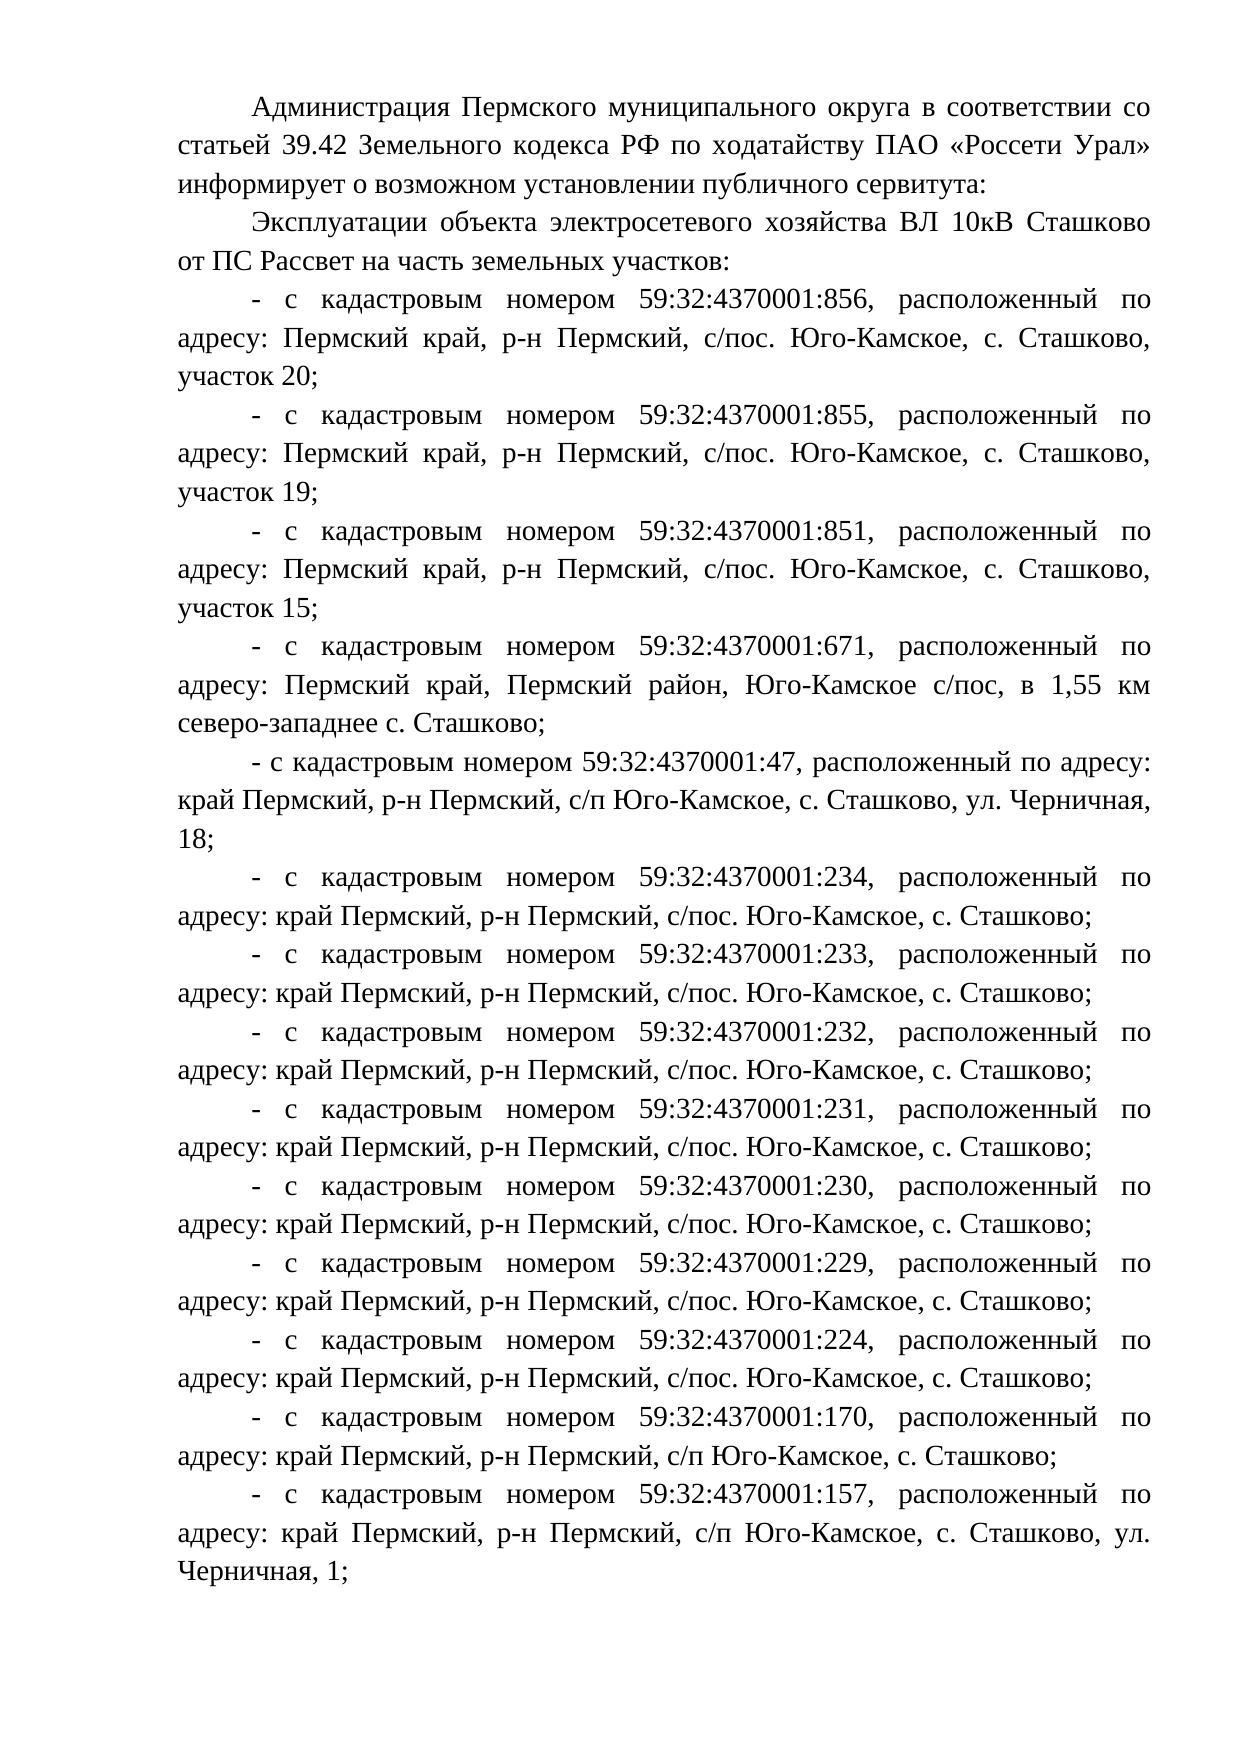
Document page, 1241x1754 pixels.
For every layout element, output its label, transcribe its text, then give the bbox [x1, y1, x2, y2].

list Эксплуатации объекта электросетевого хозяйства ВЛ 10кВ Сташково от ПС Рассвет на часть земельных участков: [177, 204, 1152, 276]
list - с кадастровым номером 59:32:4370001:851, расположенный по адресу: Пермский край, р-н Пермский, с/пос. Юго-Камское, с. Сташково, участок 15; [177, 513, 1152, 623]
list - с кадастровым номером 59:32:4370001:170, расположенный по адресу: край Пермский, р-н Пермский, с/п Юго-Камское, с. Сташково; [177, 1399, 1152, 1471]
list - с кадастровым номером 59:32:4370001:229, расположенный по адресу: край Пермский, р-н Пермский, с/пос. Юго-Камское, с. Сташково; [177, 1245, 1152, 1317]
text Администрация Пермского муниципального округа в соответствии со статьей 39.42 Земельного кодекса РФ по ходатайству ПАО «Россети Урал» информирует о возможном установлении публичного сервитута: [177, 89, 1152, 199]
list - с кадастровым номером 59:32:4370001:231, расположенный по адресу: край Пермский, р-н Пермский, с/пос. Юго-Камское, с. Сташково; [177, 1091, 1152, 1163]
list - с кадастровым номером 59:32:4370001:224, расположенный по адресу: край Пермский, р-н Пермский, с/пос. Юго-Камское, с. Сташково; [177, 1322, 1152, 1394]
list - с кадастровым номером 59:32:4370001:234, расположенный по адресу: край Пермский, р-н Пермский, с/пос. Юго-Камское, с. Сташково; [177, 859, 1152, 932]
list - с кадастровым номером 59:32:4370001:233, расположенный по адресу: край Пермский, р-н Пермский, с/пос. Юго-Камское, с. Сташково; [177, 937, 1152, 1009]
list - с кадастровым номером 59:32:4370001:157, расположенный по адресу: край Пермский, р-н Пермский, с/п Юго-Камское, с. Сташково, ул. Черничная, 1; [177, 1476, 1152, 1587]
list - с кадастровым номером 59:32:4370001:671, расположенный по адресу: Пермский край, Пермский район, Юго-Камское с/пос, в 1,55 км северо-западнее с. Сташково; [177, 628, 1152, 739]
list - с кадастровым номером 59:32:4370001:855, расположенный по адресу: Пермский край, р-н Пермский, с/пос. Юго-Камское, с. Сташково, участок 19; [177, 397, 1152, 508]
list - с кадастровым номером 59:32:4370001:47, расположенный по адресу: край Пермский, р-н Пермский, с/п Юго-Камское, с. Сташково, ул. Черничная, 18; [177, 744, 1152, 854]
list - с кадастровым номером 59:32:4370001:232, расположенный по адресу: край Пермский, р-н Пермский, с/пос. Юго-Камское, с. Сташково; [177, 1014, 1152, 1086]
list - с кадастровым номером 59:32:4370001:230, расположенный по адресу: край Пермский, р-н Пермский, с/пос. Юго-Камское, с. Сташково; [177, 1168, 1152, 1240]
list - с кадастровым номером 59:32:4370001:856, расположенный по адресу: Пермский край, р-н Пермский, с/пос. Юго-Камское, с. Сташково, участок 20; [177, 281, 1152, 392]
